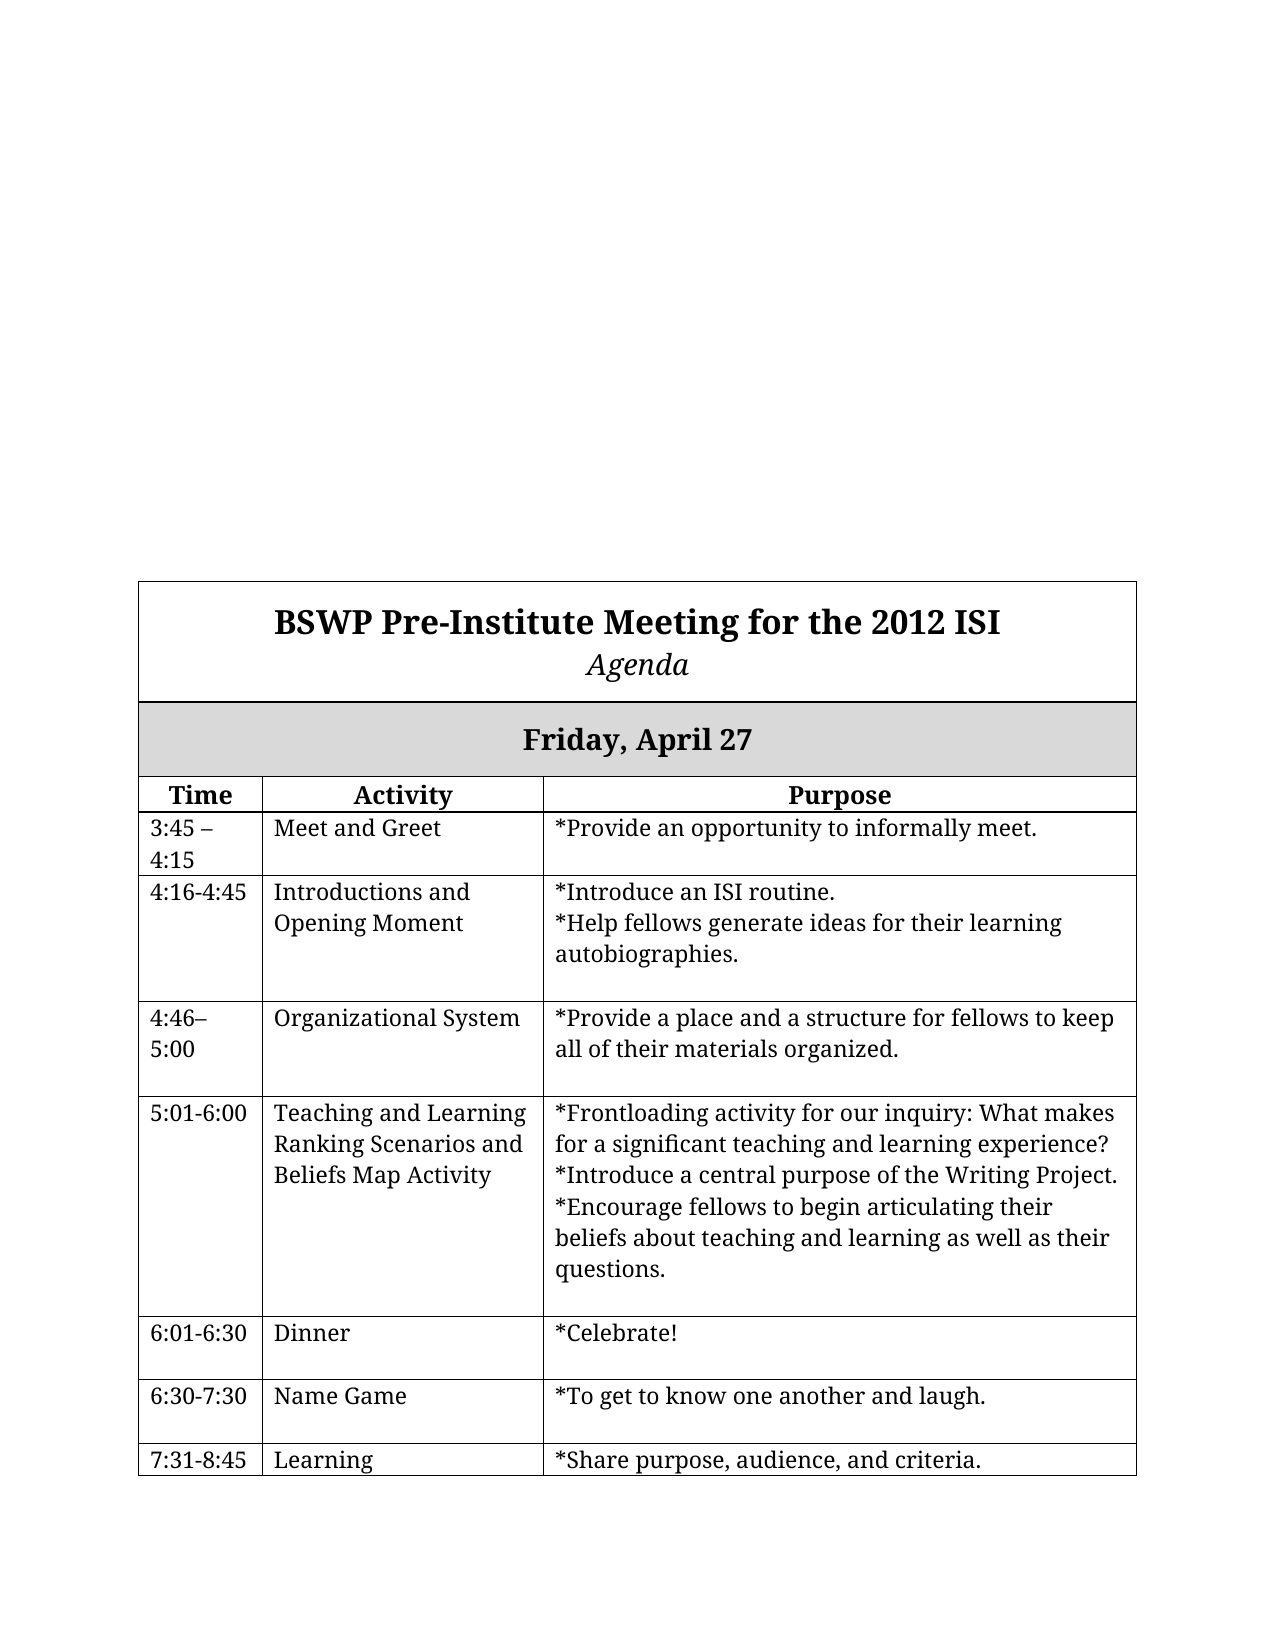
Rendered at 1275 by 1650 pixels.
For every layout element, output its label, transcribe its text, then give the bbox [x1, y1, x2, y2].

table_cell *To get to know one another and laugh. [544, 1380, 1136, 1443]
table_cell 6:30-7:30 [139, 1380, 262, 1443]
table_header BSWP Pre-Institute Meeting for the 2012 ISI Agenda [139, 582, 1136, 701]
table_cell 6:01-6:30 [139, 1317, 262, 1379]
table_cell 4:16-4:45 [139, 876, 262, 1001]
table_cell *Provide a place and a structure for fellows to keep all of their materials organized. [544, 1002, 1136, 1096]
table_cell Purpose [544, 777, 1136, 811]
table_cell Time [139, 777, 262, 811]
table_cell Name Game [263, 1380, 543, 1443]
table_cell 7:31-8:45 [139, 1444, 262, 1475]
table_cell 5:01-6:00 [139, 1097, 262, 1316]
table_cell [263, 1444, 543, 1475]
table_cell Organizational System [263, 1002, 543, 1096]
table_cell 4:46–5:00 [139, 1002, 262, 1096]
table_cell Friday, April 27 [139, 703, 1136, 776]
table_cell Introductions and Opening Moment [263, 876, 543, 1001]
table_cell *Frontloading activity for our inquiry: What makes for a significant teaching and learning experience? *Introduce a central purpose of the Writing Project. *Encourage fellows to begin articulating their beliefs about teaching and learning as well as their questions. [544, 1097, 1136, 1316]
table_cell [544, 1444, 1136, 1475]
table_cell *Introduce an ISI routine. *Help fellows generate ideas for their learning autobiographies. [544, 876, 1136, 1001]
table_cell Activity [263, 777, 543, 811]
table_cell Dinner [263, 1317, 543, 1379]
table_cell *Celebrate! [544, 1317, 1136, 1379]
table_cell Teaching and Learning Ranking Scenarios and Beliefs Map Activity [263, 1097, 543, 1316]
table_cell Meet and Greet [263, 813, 543, 875]
table_cell *Provide an opportunity to informally meet. [544, 813, 1136, 875]
table_cell 3:45 – 4:15 [139, 813, 262, 875]
